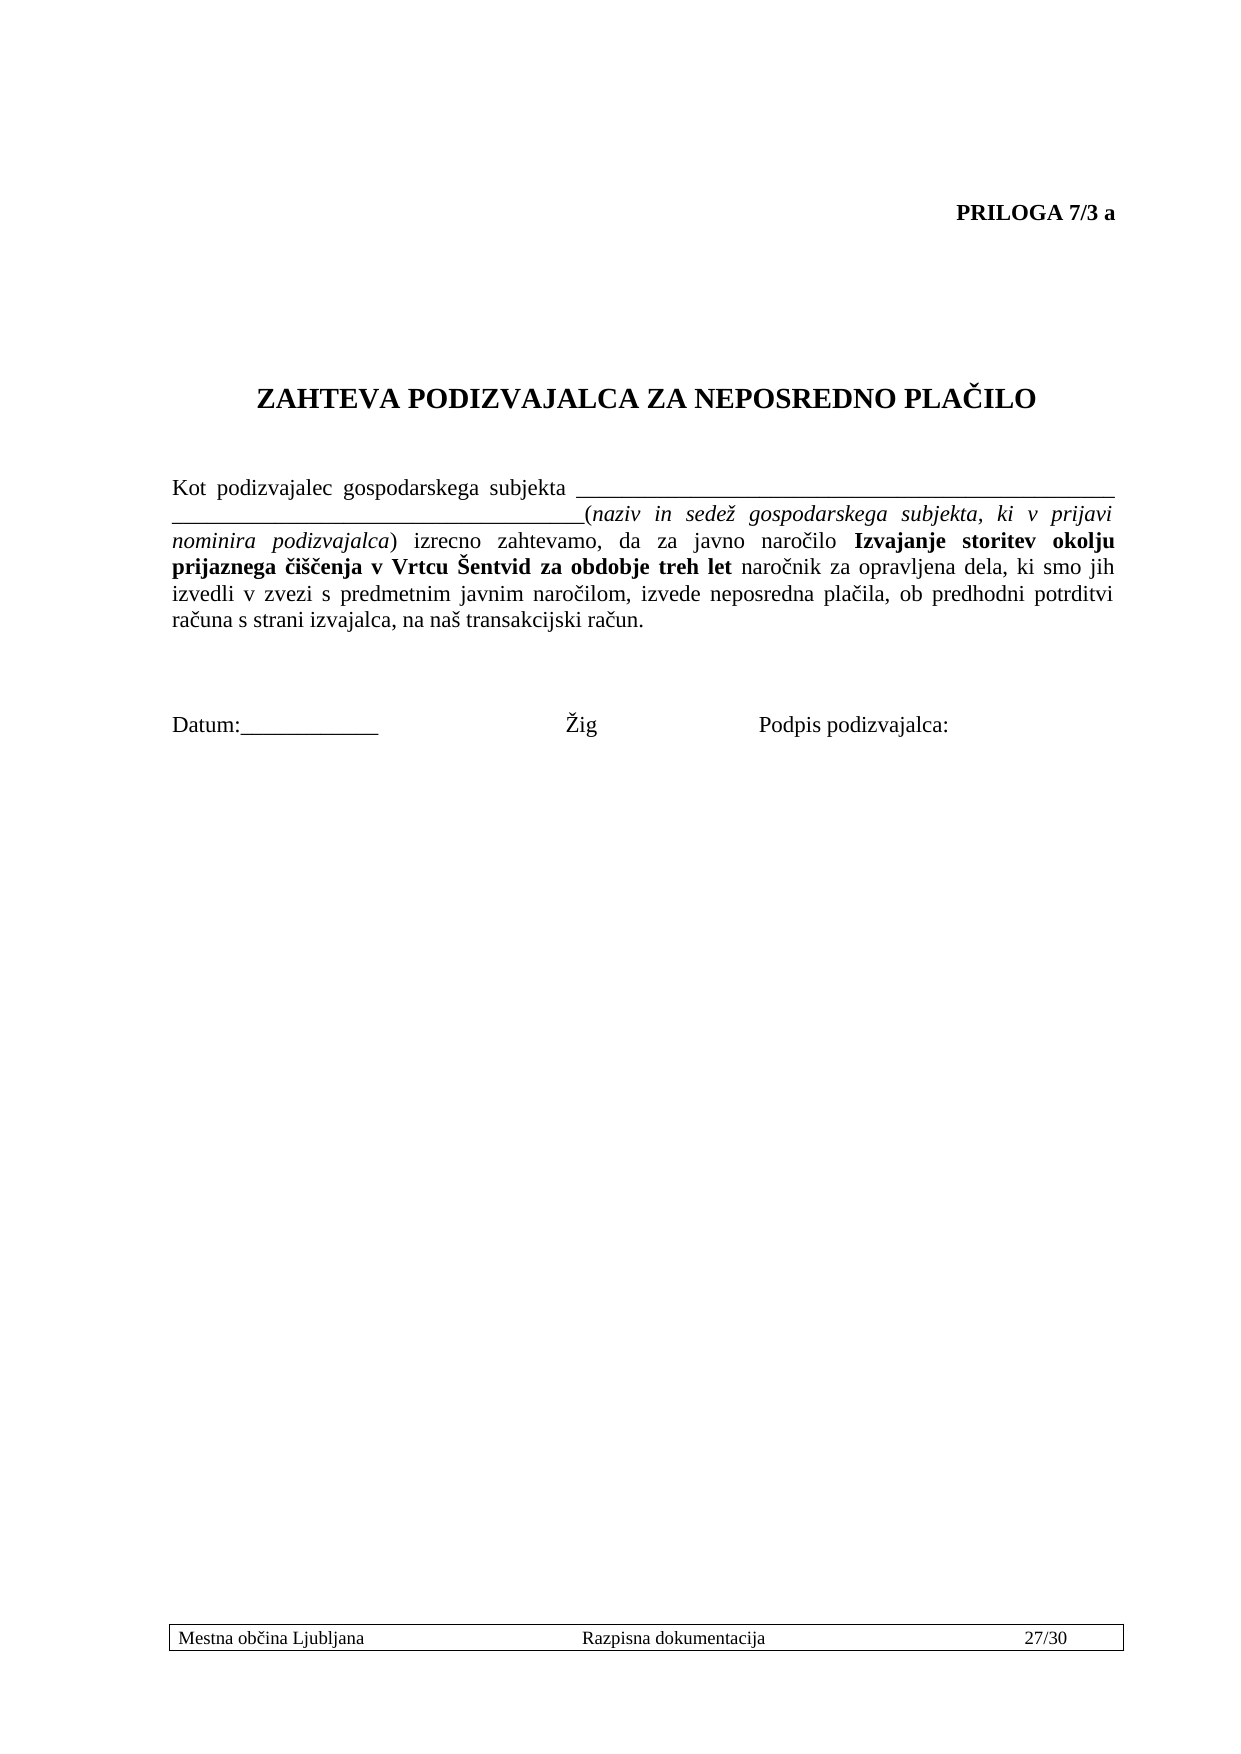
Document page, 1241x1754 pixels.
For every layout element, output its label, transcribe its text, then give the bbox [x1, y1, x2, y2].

text Datum:____________ Žig Podpis podizvajalca: [172, 711, 1115, 738]
text ZAHTEVA PODIZVAJALCA ZA NEPOSREDNO PLAČILO [178, 382, 1115, 415]
text Kot podizvajalec gospodarskega subjekta _______________________________________________ ____________________________________(naziv in sedež gospodarskega subjekta, ki v prijavi nominira podizvajalca) izrecno zahtevamo, da za javno naročilo Izvajanje storitev okolju prijaznega čiščenja v Vrtcu Šentvid za obdobje treh let naročnik za opravljena dela, ki smo jih izvedli v zvezi s predmetnim javnim naročilom, izvede neposredna plačila, ob predhodni potrditvi računa s strani izvajalca, na naš transakcijski račun. [172, 474, 1115, 632]
text PRILOGA 7/3 a [178, 198, 1115, 225]
